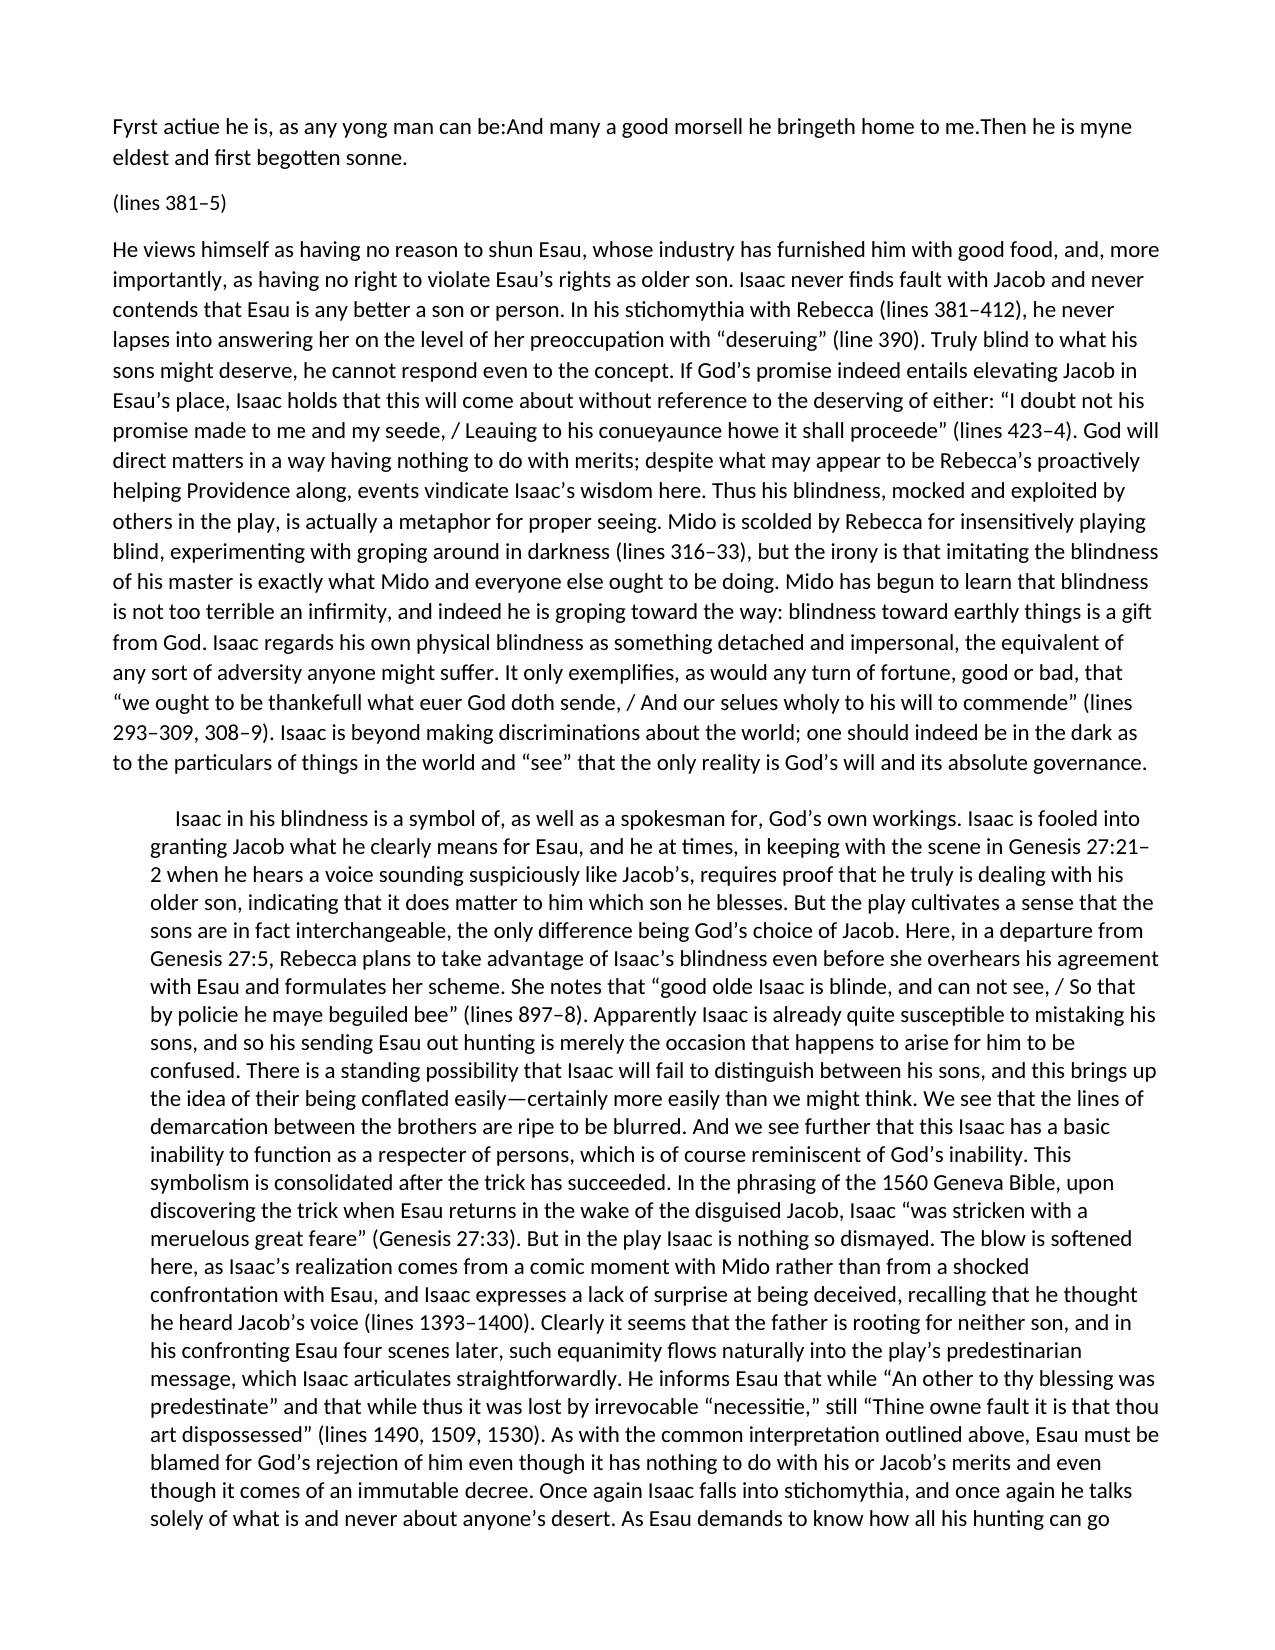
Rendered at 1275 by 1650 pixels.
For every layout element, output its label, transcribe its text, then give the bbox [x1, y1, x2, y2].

text (lines 381–5) [112, 189, 1162, 216]
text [150, 804, 1162, 1532]
text Fyrst actiue he is, as any yong man can be:And many a good morsell he bringeth home to me.Then he is myne eldest and first begotten sonne. [112, 112, 1162, 171]
text He views himself as having no reason to shun Esau, whose industry has furnished him with good food, and, more importantly, as having no right to violate Esau’s rights as older son. Isaac never finds fault with Jacob and never contends that Esau is any better a son or person. In his stichomythia with Rebecca (lines 381–412), he never lapses into answering her on the level of her preoccupation with “deseruing” (line 390). Truly blind to what his sons might deserve, he cannot respond even to the concept. If God’s promise indeed entails elevating Jacob in Esau’s place, Isaac holds that this will come about without reference to the deserving of either: “I doubt not his promise made to me and my seede, / Leauing to his conueyaunce howe it shall proceede” (lines 423–4). God will direct matters in a way having nothing to do with merits; despite what may appear to be Rebecca’s proactively helping Providence along, events vindicate Isaac’s wisdom here. Thus his blindness, mocked and exploited by others in the play, is actually a metaphor for proper seeing. Mido is scolded by Rebecca for insensitively playing blind, experimenting with groping around in darkness (lines 316–33), but the irony is that imitating the blindness of his master is exactly what Mido and everyone else ought to be doing. Mido has begun to learn that blindness is not too terrible an infirmity, and indeed he is groping toward the way: blindness toward earthly things is a gift from God. Isaac regards his own physical blindness as something detached and impersonal, the equivalent of any sort of adversity anyone might suffer. It only exemplifies, as would any turn of fortune, good or bad, that “we ought to be thankefull what euer God doth sende, / And our selues wholy to his will to commende” (lines 293–309, 308–9). Isaac is beyond making discriminations about the world; one should indeed be in the dark as to the particulars of things in the world and “see” that the only reality is God’s will and its absolute governance. [112, 235, 1162, 777]
